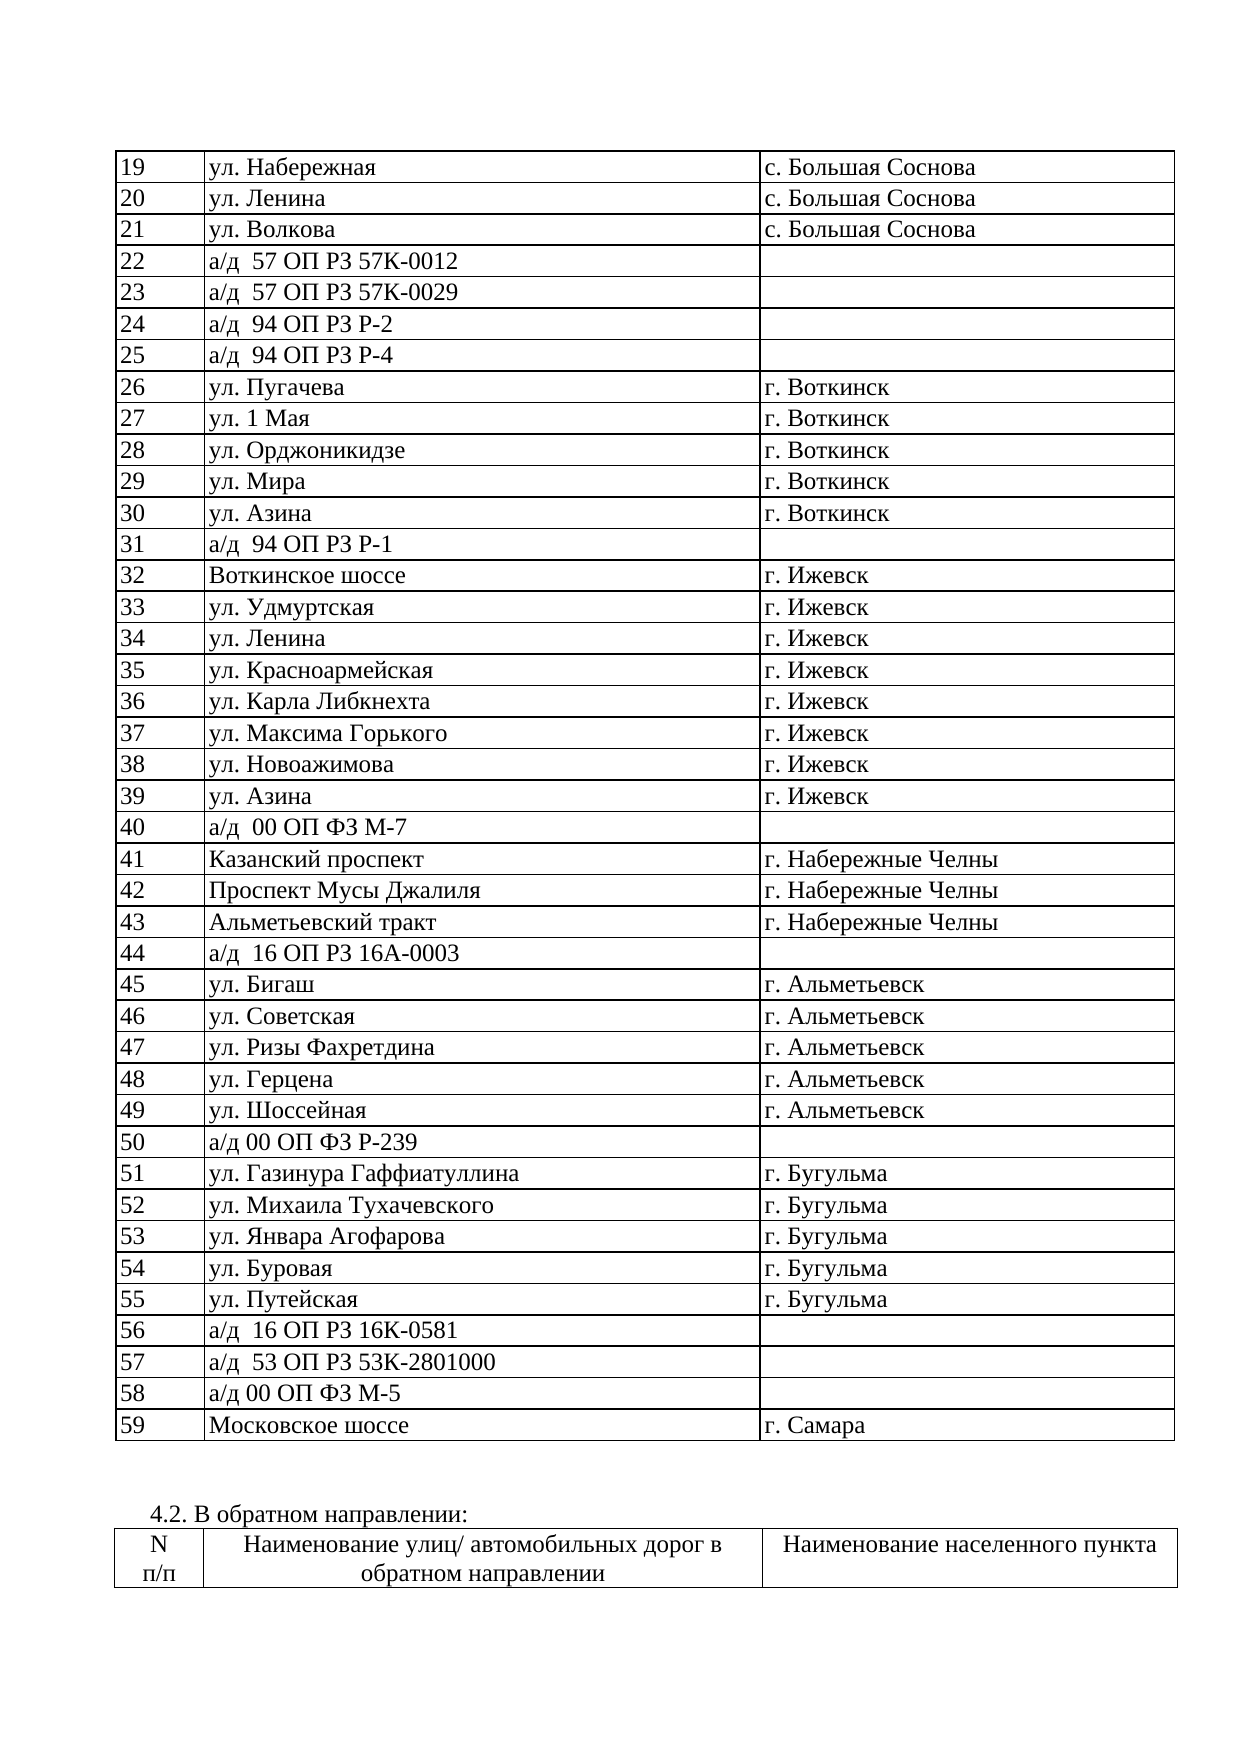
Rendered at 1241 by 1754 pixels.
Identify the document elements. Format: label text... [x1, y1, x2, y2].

table_cell [761, 1378, 1174, 1408]
table_cell [761, 340, 1174, 370]
table_cell 54 [117, 1253, 204, 1282]
table_cell ул. Шоссейная [205, 1095, 759, 1125]
table_cell 44 [117, 938, 204, 968]
table_cell г. Ижевск [761, 623, 1174, 653]
table_cell 47 [117, 1032, 204, 1062]
table_cell [761, 246, 1174, 276]
table_cell г. Ижевск [761, 592, 1174, 622]
table_cell ул. Бигаш [205, 970, 759, 999]
table_cell г. Набережные Челны [761, 907, 1174, 936]
table_cell 51 [117, 1158, 204, 1188]
table_cell ул. Новоажимова [205, 749, 759, 779]
table_cell ул. Герцена [205, 1064, 759, 1094]
table_cell ул. Азина [205, 781, 759, 811]
table_cell 35 [117, 655, 204, 685]
table_cell 32 [117, 561, 204, 590]
table_cell 42 [117, 875, 204, 905]
table_cell г. Бугульма [761, 1158, 1174, 1188]
table_cell с. Большая Соснова [761, 183, 1174, 213]
table_cell ул. Январа Агофарова [205, 1221, 759, 1251]
table_cell г. Воткинск [761, 498, 1174, 527]
table_cell а/д 53 ОП РЗ 53К-2801000 [205, 1347, 759, 1377]
table_cell 30 [117, 498, 204, 527]
table_cell а/д 16 ОП РЗ 16А-0003 [205, 938, 759, 968]
table_cell [761, 529, 1174, 559]
table_cell а/д 94 ОП РЗ Р-1 [205, 529, 759, 559]
table_cell а/д 94 ОП РЗ Р-2 [205, 309, 759, 339]
table_cell г. Ижевск [761, 655, 1174, 685]
table_cell г. Набережные Челны [761, 875, 1174, 905]
table_cell ул. Путейская [205, 1284, 759, 1314]
table_cell 48 [117, 1064, 204, 1094]
table_cell г. Альметьевск [761, 1001, 1174, 1031]
table_cell г. Альметьевск [761, 1032, 1174, 1062]
table_cell ул. Мира [205, 466, 759, 496]
table_cell 36 [117, 686, 204, 716]
table_cell ул. 1 Мая [205, 403, 759, 433]
table_cell ул. Красноармейская [205, 655, 759, 685]
table_cell г. Набережные Челны [761, 844, 1174, 873]
table_cell а/д 16 ОП РЗ 16К-0581 [205, 1316, 759, 1345]
table_cell [761, 277, 1174, 307]
table_cell 28 [117, 435, 204, 464]
table_cell 25 [117, 340, 204, 370]
table_cell [761, 1316, 1174, 1345]
table_cell 50 [117, 1127, 204, 1157]
table_cell 27 [117, 403, 204, 433]
table_cell г. Бугульма [761, 1284, 1174, 1314]
table_cell г. Бугульма [761, 1221, 1174, 1251]
table_cell г. Воткинск [761, 403, 1174, 433]
table_cell ул. Ленина [205, 183, 759, 213]
table_cell 23 [117, 277, 204, 307]
table_cell г. Воткинск [761, 372, 1174, 402]
table_cell Альметьевский тракт [205, 907, 759, 936]
table_cell Проспект Мусы Джалиля [205, 875, 759, 905]
table_cell ул. Буровая [205, 1253, 759, 1282]
table_cell а/д 57 ОП РЗ 57К-0029 [205, 277, 759, 307]
table_cell 59 [117, 1410, 204, 1440]
table_cell ул. Ленина [205, 623, 759, 653]
table_cell г. Альметьевск [761, 1064, 1174, 1094]
table_header Наименование населенного пункта [763, 1529, 1177, 1587]
table_cell 52 [117, 1190, 204, 1219]
table_cell ул. Михаила Тухачевского [205, 1190, 759, 1219]
table_cell ул. Газинура Гаффиатуллина [205, 1158, 759, 1188]
table_cell ул. Пугачева [205, 372, 759, 402]
table_cell [761, 309, 1174, 339]
table_cell а/д 94 ОП РЗ Р-4 [205, 340, 759, 370]
table_cell ул. Советская [205, 1001, 759, 1031]
table_cell а/д 00 ОП ФЗ М-5 [205, 1378, 759, 1408]
table_cell г. Воткинск [761, 435, 1174, 464]
table_cell 39 [117, 781, 204, 811]
table_cell 41 [117, 844, 204, 873]
table_cell а/д 00 ОП ФЗ М-7 [205, 812, 759, 842]
table_cell ул. Орджоникидзе [205, 435, 759, 464]
table_cell 24 [117, 309, 204, 339]
table_cell 53 [117, 1221, 204, 1251]
table_cell г. Альметьевск [761, 970, 1174, 999]
table_cell ул. Волкова [205, 215, 759, 244]
table_cell г. Ижевск [761, 718, 1174, 748]
table_cell ул. Удмуртская [205, 592, 759, 622]
table_cell с. Большая Соснова [761, 152, 1174, 181]
table_cell 21 [117, 215, 204, 244]
table_cell [761, 1127, 1174, 1157]
table_cell а/д 00 ОП ФЗ Р-239 [205, 1127, 759, 1157]
table_cell 33 [117, 592, 204, 622]
table_cell 20 [117, 183, 204, 213]
table_cell 43 [117, 907, 204, 936]
table_cell г. Ижевск [761, 561, 1174, 590]
table_cell [761, 938, 1174, 968]
table_cell Воткинское шоссе [205, 561, 759, 590]
table_cell 31 [117, 529, 204, 559]
table_cell [761, 1347, 1174, 1377]
table_cell ул. Карла Либкнехта [205, 686, 759, 716]
table_cell ул. Ризы Фахретдина [205, 1032, 759, 1062]
table_cell 26 [117, 372, 204, 402]
table_cell 46 [117, 1001, 204, 1031]
table_cell 55 [117, 1284, 204, 1314]
table_cell г. Ижевск [761, 749, 1174, 779]
table_cell [761, 812, 1174, 842]
table_cell ул. Азина [205, 498, 759, 527]
table_cell 19 [117, 152, 204, 181]
table_cell 40 [117, 812, 204, 842]
table_header N п/п [115, 1529, 203, 1587]
table_cell г. Воткинск [761, 466, 1174, 496]
table_cell г. Бугульма [761, 1253, 1174, 1282]
table_cell г. Самара [761, 1410, 1174, 1440]
table_cell 22 [117, 246, 204, 276]
table_cell с. Большая Соснова [761, 215, 1174, 244]
table_cell ул. Набережная [205, 152, 759, 181]
table_cell г. Ижевск [761, 686, 1174, 716]
table_cell г. Бугульма [761, 1190, 1174, 1219]
table_cell ул. Максима Горького [205, 718, 759, 748]
table_cell Казанский проспект [205, 844, 759, 873]
table_cell г. Ижевск [761, 781, 1174, 811]
text 4.2. В обратном направлении: [150, 1499, 1090, 1528]
table_cell 45 [117, 970, 204, 999]
table_cell 29 [117, 466, 204, 496]
table_cell 34 [117, 623, 204, 653]
table_cell 38 [117, 749, 204, 779]
table_cell а/д 57 ОП РЗ 57К-0012 [205, 246, 759, 276]
table_cell 58 [117, 1378, 204, 1408]
table_cell 56 [117, 1316, 204, 1345]
table_header Наименование улиц/ автомобильных дорог в обратном направлении [204, 1529, 762, 1587]
table_cell 37 [117, 718, 204, 748]
table_cell г. Альметьевск [761, 1095, 1174, 1125]
table_cell 49 [117, 1095, 204, 1125]
table_cell 57 [117, 1347, 204, 1377]
table_cell Московское шоссе [205, 1410, 759, 1440]
